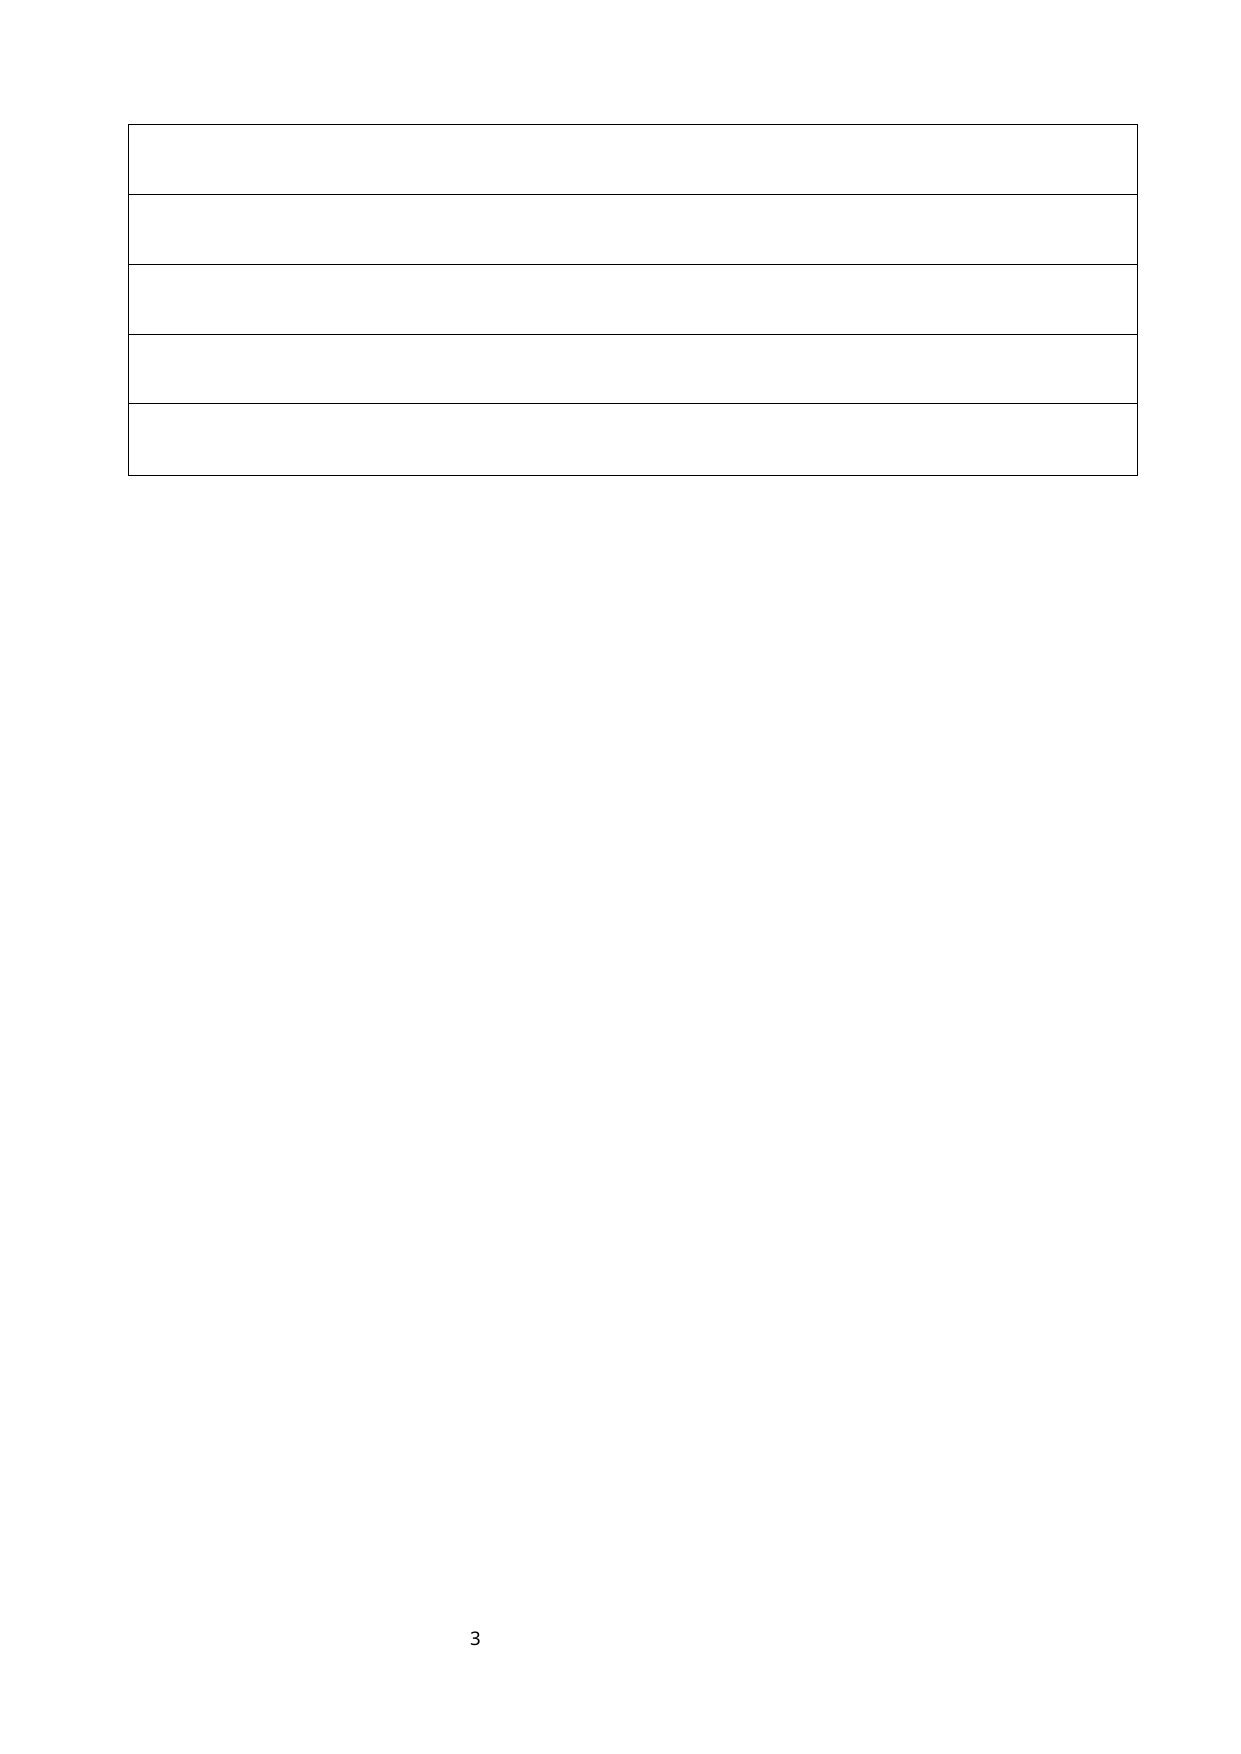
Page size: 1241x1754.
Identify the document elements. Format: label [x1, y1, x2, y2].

table_cell [129, 195, 1137, 264]
table_cell [129, 265, 1137, 333]
table_cell [129, 335, 1137, 403]
table_header [129, 125, 1137, 194]
table_cell [129, 404, 1137, 475]
